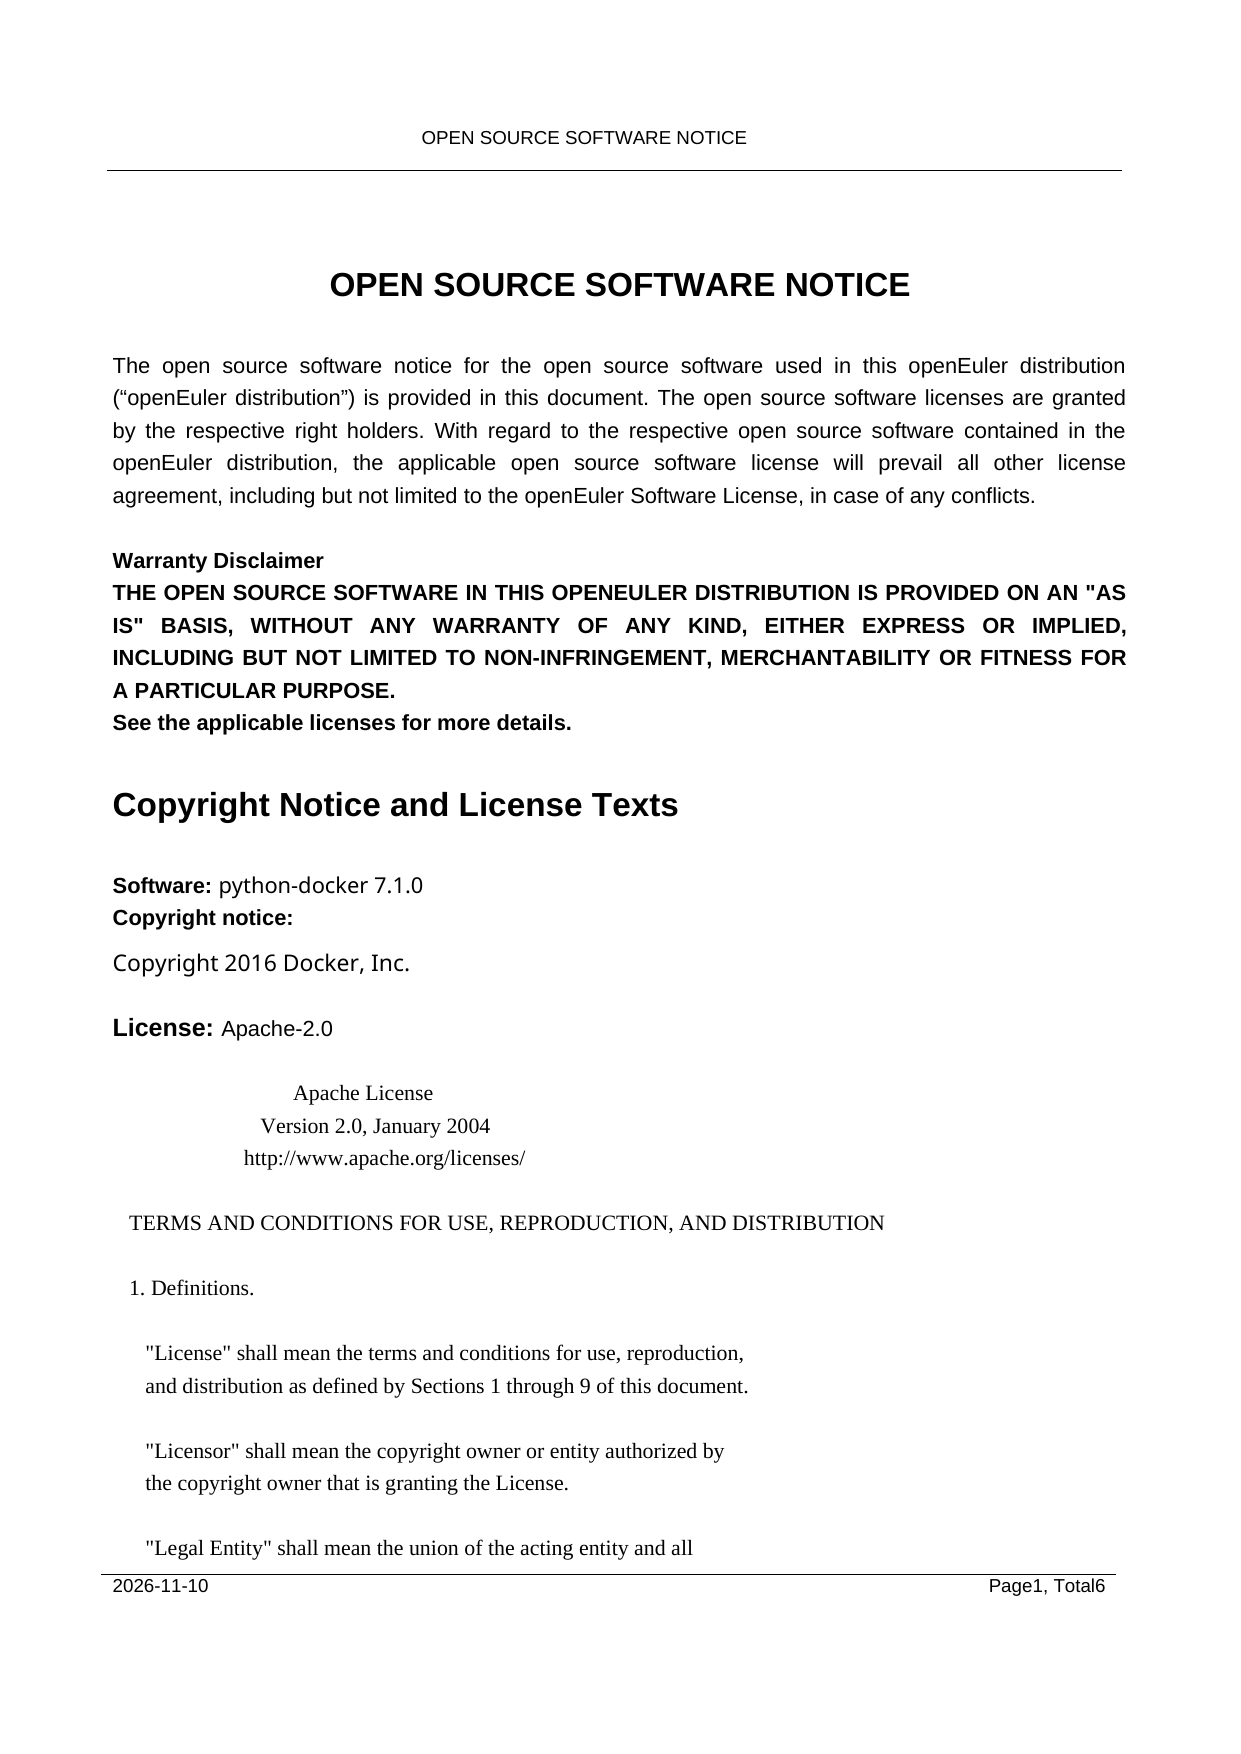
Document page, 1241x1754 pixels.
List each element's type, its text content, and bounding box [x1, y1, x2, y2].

title Software: python-docker 7.1.0 [112, 869, 1128, 901]
text Copyright 2016 Docker, Inc. [112, 947, 1128, 1012]
text Copyright notice: [112, 901, 1128, 934]
text License: Apache-2.0 [112, 1012, 1128, 1044]
text Copyright Notice and License Texts [112, 771, 1128, 836]
text Warranty Disclaimer [112, 544, 1128, 576]
text THE OPEN SOURCE SOFTWARE IN THIS OPENEULER DISTRIBUTION IS PROVIDED ON AN "AS IS" BASIS, WITHOUT ANY WARRANTY OF ANY KIND, EITHER EXPRESS OR IMPLIED, INCLUDING BUT NOT LIMITED TO NON-INFRINGEMENT, MERCHANTABILITY OR FITNESS FOR A PARTICULAR PURPOSE. See the applicable licenses for more details. [112, 576, 1128, 739]
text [112, 1044, 1128, 1564]
text The open source software notice for the open source software used in this openEuler distribution (“openEuler distribution”) is provided in this document. The open source software licenses are granted by the respective right holders. With regard to the respective open source software contained in the openEuler distribution, the applicable open source software license will prevail all other license agreement, including but not limited to the openEuler Software License, in case of any conflicts. [112, 349, 1128, 511]
text OPEN SOURCE SOFTWARE NOTICE [112, 251, 1128, 316]
